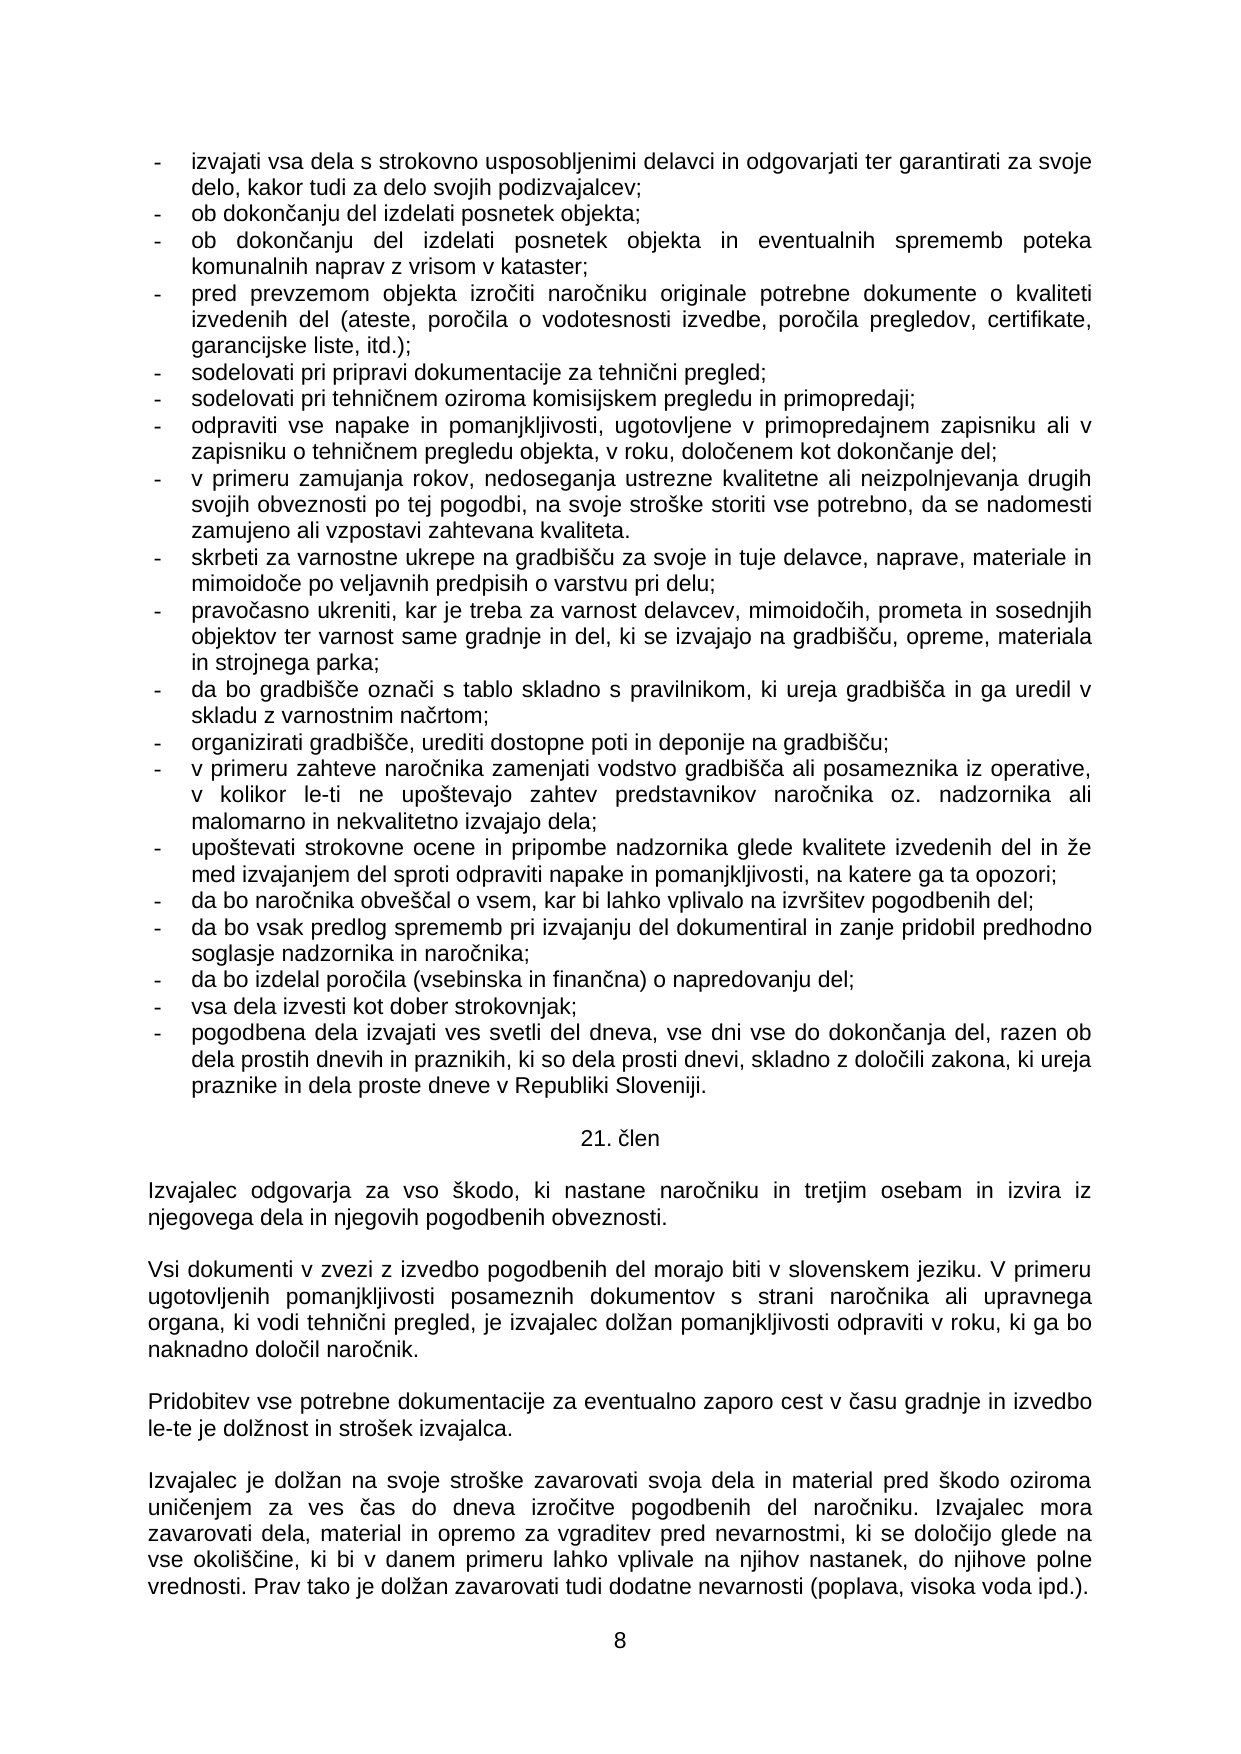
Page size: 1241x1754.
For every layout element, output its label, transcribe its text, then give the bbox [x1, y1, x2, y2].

list upoštevati strokovne ocene in pripombe nadzornika glede kvalitete izvedenih del in že med izvajanjem del sproti odpraviti napake in pomanjkljivosti, na katere ga ta opozori; [153, 834, 1093, 887]
list da bo naročnika obveščal o vsem, kar bi lahko vplivalo na izvršitev pogodbenih del; [153, 887, 1093, 913]
list vsa dela izvesti kot dober strokovnjak; [153, 993, 1093, 1019]
list pravočasno ukreniti, kar je treba za varnost delavcev, mimoidočih, prometa in sosednjih objektov ter varnost same gradnje in del, ki se izvajajo na gradbišču, opreme, materiala in strojnega parka; [153, 597, 1093, 676]
list v primeru zahteve naročnika zamenjati vodstvo gradbišča ali posameznika iz operative, v kolikor le-ti ne upoštevajo zahtev predstavnikov naročnika oz. nadzornika ali malomarno in nekvalitetno izvajajo dela; [153, 755, 1093, 834]
text Vsi dokumenti v zvezi z izvedbo pogodbenih del morajo biti v slovenskem jeziku. V primeru ugotovljenih pomanjkljivosti posameznih dokumentov s strani naročnika ali upravnega organa, ki vodi tehnični pregled, je izvajalec dolžan pomanjkljivosti odpraviti v roku, ki ga bo naknadno določil naročnik. [148, 1256, 1093, 1362]
list sodelovati pri tehničnem oziroma komisijskem pregledu in primopredaji; [153, 385, 1093, 412]
list sodelovati pri pripravi dokumentacije za tehnični pregled; [153, 359, 1093, 385]
list ob dokončanju del izdelati posnetek objekta; [153, 200, 1093, 227]
list izvajati vsa dela s strokovno usposobljenimi delavci in odgovarjati ter garantirati za svoje delo, kakor tudi za delo svojih podizvajalcev; [153, 148, 1093, 200]
text Izvajalec je dolžan na svoje stroške zavarovati svoja dela in material pred škodo oziroma uničenjem za ves čas do dneva izročitve pogodbenih del naročniku. Izvajalec mora zavarovati dela, material in opremo za vgraditev pred nevarnostmi, ki se določijo glede na vse okoliščine, ki bi v danem primeru lahko vplivale na njihov nastanek, do njihove polne vrednosti. Prav tako je dolžan zavarovati tudi dodatne nevarnosti (poplava, visoka voda ipd.). [148, 1467, 1093, 1599]
list pogodbena dela izvajati ves svetli del dneva, vse dni vse do dokončanja del, razen ob dela prostih dnevih in praznikih, ki so dela prosti dnevi, skladno z določili zakona, ki ureja praznike in dela proste dneve v Republiki Sloveniji. [153, 1019, 1093, 1098]
text Izvajalec odgovarja za vso škodo, ki nastane naročniku in tretjim osebam in izvira iz njegovega dela in njegovih pogodbenih obveznosti. [148, 1177, 1093, 1230]
list ob dokončanju del izdelati posnetek objekta in eventualnih sprememb poteka komunalnih naprav z vrisom v kataster; [153, 227, 1093, 280]
list odpraviti vse napake in pomanjkljivosti, ugotovljene v primopredajnem zapisniku ali v zapisniku o tehničnem pregledu objekta, v roku, določenem kot dokončanje del; [153, 412, 1093, 464]
list da bo gradbišče označi s tablo skladno s pravilnikom, ki ureja gradbišča in ga uredil v skladu z varnostnim načrtom; [153, 676, 1093, 728]
list skrbeti za varnostne ukrepe na gradbišču za svoje in tuje delavce, naprave, materiale in mimoidoče po veljavnih predpisih o varstvu pri delu; [153, 544, 1093, 597]
text člen [148, 1125, 1093, 1151]
list da bo izdelal poročila (vsebinska in finančna) o napredovanju del; [153, 966, 1093, 993]
list da bo vsak predlog sprememb pri izvajanju del dokumentiral in zanje pridobil predhodno soglasje nadzornika in naročnika; [153, 913, 1093, 966]
list v primeru zamujanja rokov, nedoseganja ustrezne kvalitetne ali neizpolnjevanja drugih svojih obveznosti po tej pogodbi, na svoje stroške storiti vse potrebno, da se nadomesti zamujeno ali vzpostavi zahtevana kvaliteta. [153, 464, 1093, 544]
text Pridobitev vse potrebne dokumentacije za eventualno zaporo cest v času gradnje in izvedbo le-te je dolžnost in strošek izvajalca. [148, 1388, 1093, 1441]
list pred prevzemom objekta izročiti naročniku originale potrebne dokumente o kvaliteti izvedenih del (ateste, poročila o vodotesnosti izvedbe, poročila pregledov, certifikate, garancijske liste, itd.); [153, 280, 1093, 359]
list organizirati gradbišče, urediti dostopne poti in deponije na gradbišču; [153, 728, 1093, 755]
